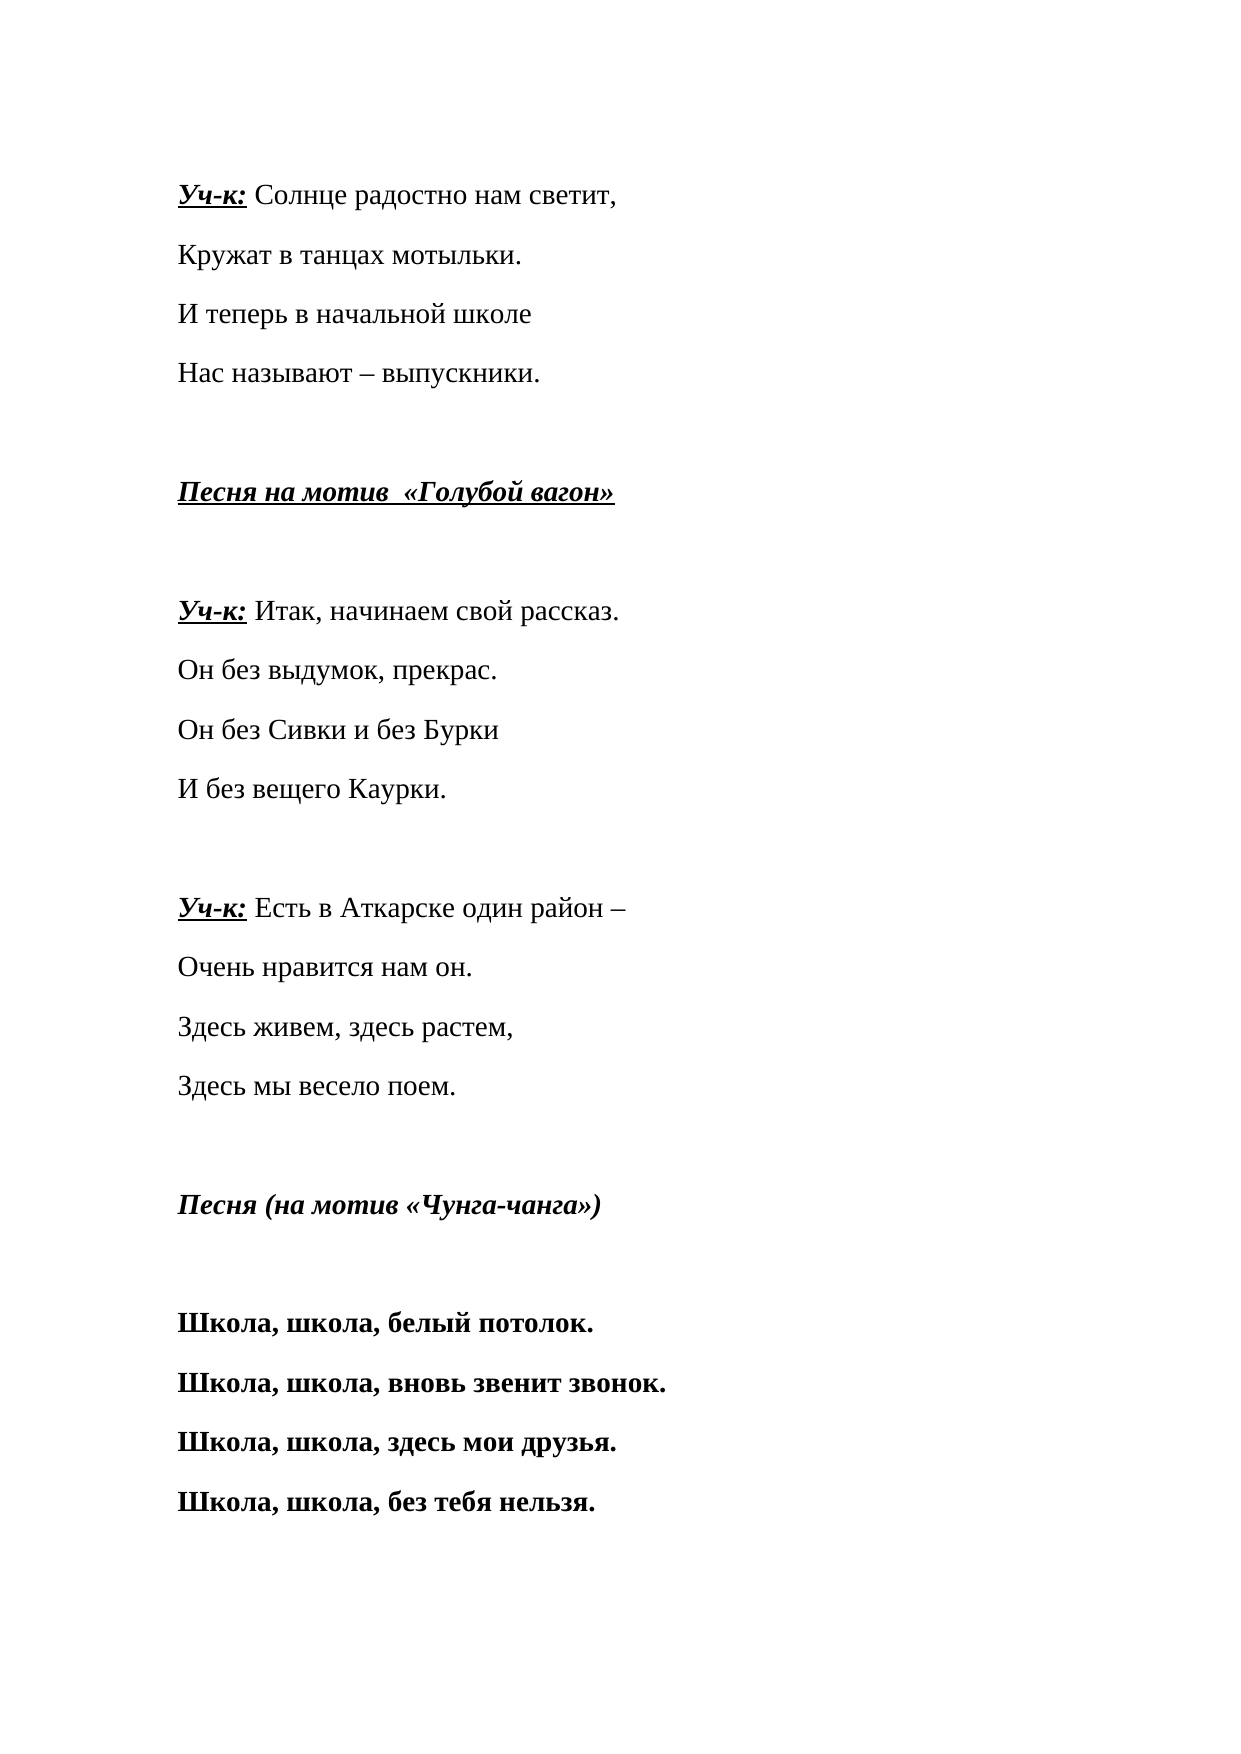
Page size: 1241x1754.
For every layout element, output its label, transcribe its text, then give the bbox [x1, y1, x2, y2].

text Школа, школа, без тебя нельзя. [177, 1484, 1152, 1517]
text Он без выдумок, прекрас. [177, 652, 1152, 686]
text Здесь мы весело поем. [177, 1068, 1152, 1102]
text Нас называют – выпускники. [177, 356, 1152, 389]
text Школа, школа, вновь звенит звонок. [177, 1365, 1152, 1398]
text Очень нравится нам он. [177, 949, 1152, 983]
text Школа, школа, здесь мои друзья. [177, 1424, 1152, 1458]
text Школа, школа, белый потолок. [177, 1306, 1152, 1339]
text Кружат в танцах мотыльки. [177, 237, 1152, 270]
text Уч-к: Итак, начинаем свой рассказ. [177, 593, 1152, 627]
text Он без Сивки и без Бурки [177, 712, 1152, 745]
text Уч-к: Есть в Аткарске один район – [177, 890, 1152, 923]
text Песня на мотив «Голубой вагон» [177, 474, 1152, 508]
text Здесь живем, здесь растем, [177, 1009, 1152, 1042]
text И теперь в начальной школе [177, 296, 1152, 330]
text Песня (на мотив «Чунга-чанга») [177, 1187, 1152, 1220]
text И без вещего Каурки. [177, 771, 1152, 805]
text Уч-к: Солнце радостно нам светит, [177, 177, 1152, 211]
